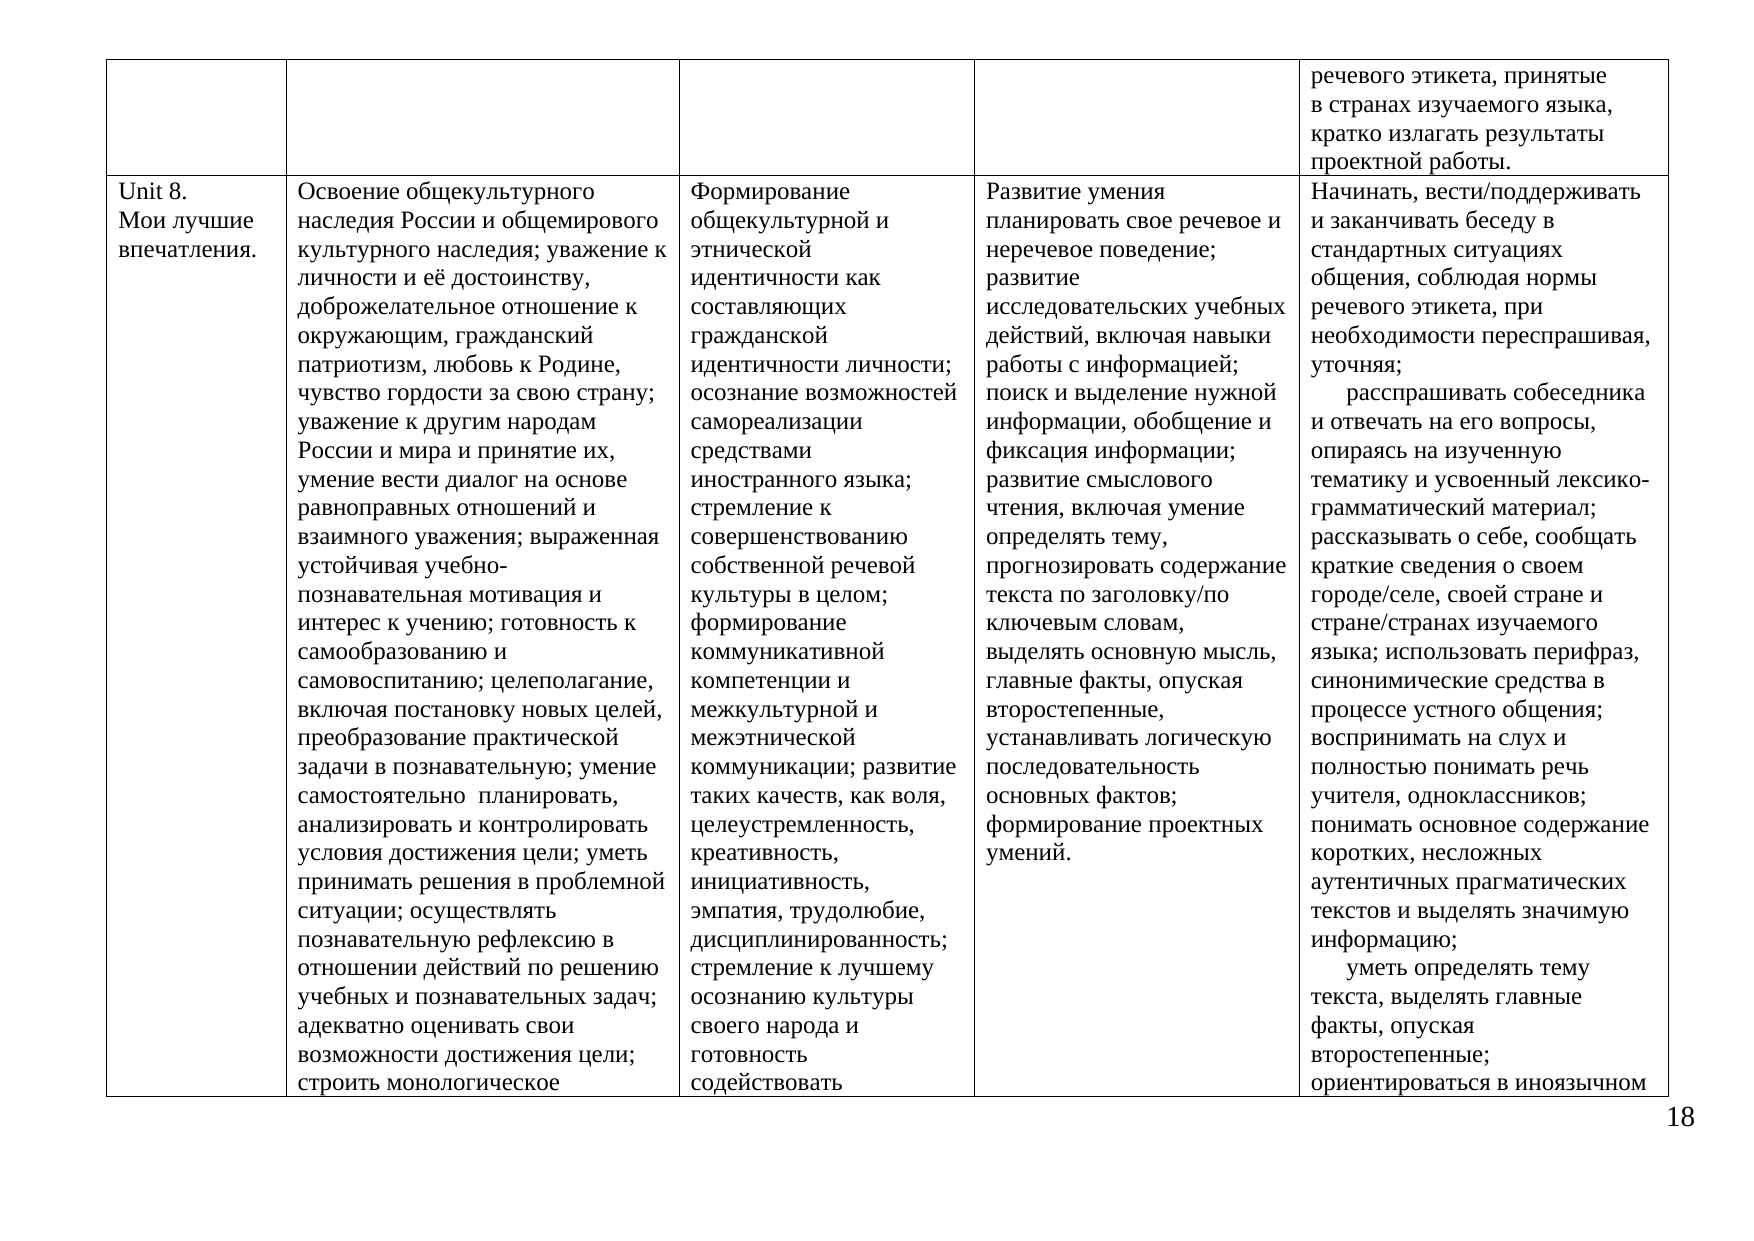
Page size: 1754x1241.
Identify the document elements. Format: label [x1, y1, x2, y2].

table_cell [975, 60, 1299, 175]
table_cell [975, 176, 1299, 1096]
table_cell [680, 60, 974, 175]
table_cell [287, 60, 679, 175]
table_cell [107, 176, 286, 1096]
table_cell [287, 176, 679, 1096]
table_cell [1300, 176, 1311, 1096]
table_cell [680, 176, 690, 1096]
table_cell [107, 60, 286, 175]
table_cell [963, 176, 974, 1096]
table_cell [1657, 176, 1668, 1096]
table_cell [1300, 60, 1668, 175]
